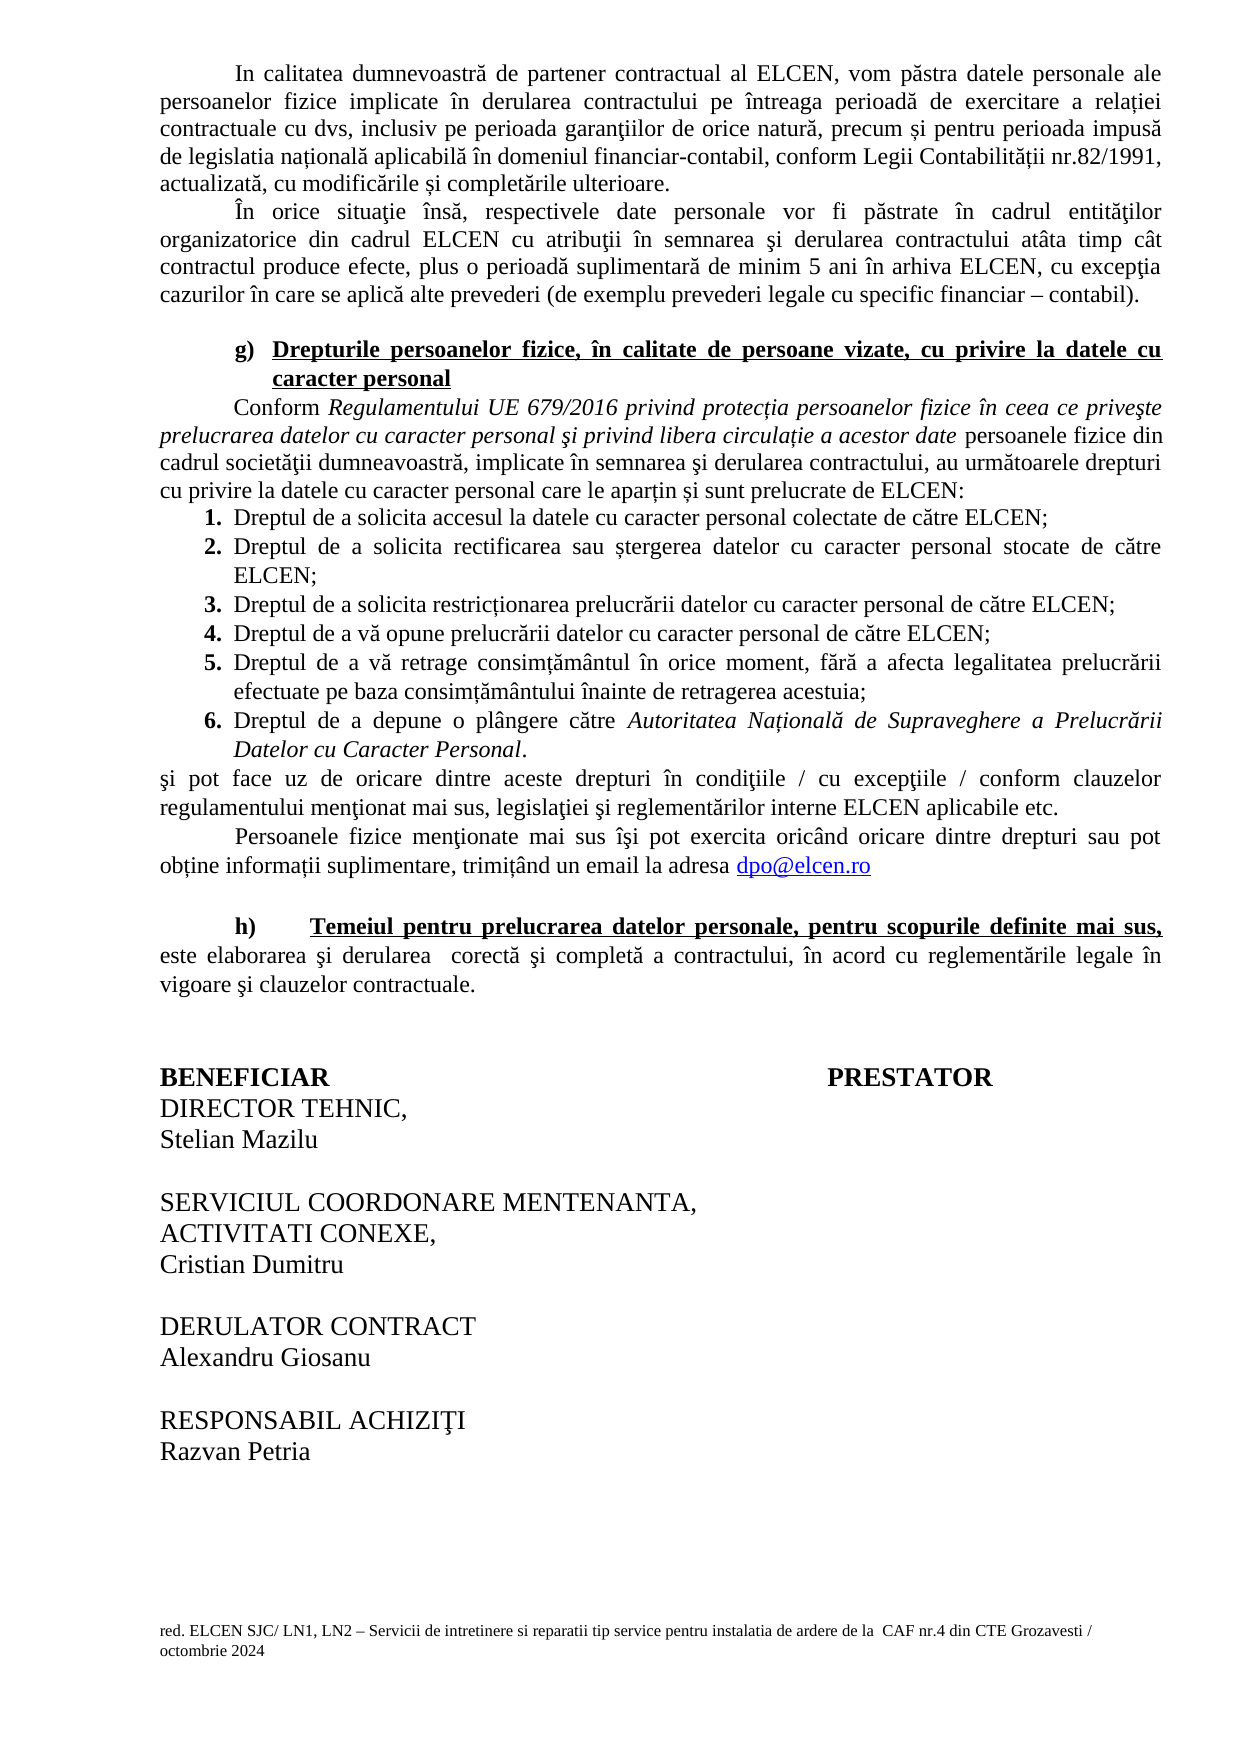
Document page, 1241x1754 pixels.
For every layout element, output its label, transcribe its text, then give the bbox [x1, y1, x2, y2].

text Persoanele fizice menţionate mai sus îşi pot exercita oricând oricare dintre drepturi sau pot obține informații suplimentare, trimițând un email la adresa dpo@elcen.ro [159, 822, 1163, 879]
text DIRECTOR TEHNIC, [159, 1092, 1163, 1123]
list Temeiul pentru prelucrarea datelor personale, pentru scopurile definite mai sus, este elaborarea şi derularea corectă şi completă a contractului, în acord cu reglementările legale în vigoare şi clauzelor contractuale. [159, 912, 1163, 997]
text ACTIVITATI CONEXE, [159, 1217, 1163, 1248]
list Dreptul de a vă opune prelucrării datelor cu caracter personal de către ELCEN; [204, 619, 1163, 647]
list Drepturile persoanelor fizice, în calitate de persoane vizate, cu privire la datele cu caracter personal [234, 335, 1163, 392]
text Conform Regulamentului UE 679/2016 privind protecția persoanelor fizice în ceea ce priveşte prelucrarea datelor cu caracter personal şi privind libera circulație a acestor date persoanele fizice din cadrul societăţii dumneavoastră, implicate în semnarea şi derularea contractului, au următoarele drepturi cu privire la datele cu caracter personal care le aparțin și sunt prelucrate de ELCEN: [159, 393, 1163, 503]
text Razvan Petria [159, 1435, 1163, 1466]
text RESPONSABIL ACHIZIŢI [159, 1404, 1163, 1435]
list Dreptul de a depune o plângere către Autoritatea Națională de Supraveghere a Prelucrării Datelor cu Caracter Personal. [204, 706, 1163, 763]
list Dreptul de a solicita rectificarea sau ștergerea datelor cu caracter personal stocate de către ELCEN; [204, 532, 1163, 589]
text SERVICIUL COORDONARE MENTENANTA, [159, 1186, 1163, 1217]
list Dreptul de a vă retrage consimțământul în orice moment, fără a afecta legalitatea prelucrării efectuate pe baza consimțământului înainte de retragerea acestuia; [204, 648, 1163, 705]
text DERULATOR CONTRACT [159, 1310, 1163, 1341]
list Dreptul de a solicita accesul la datele cu caracter personal colectate de către ELCEN; [204, 503, 1163, 531]
text Cristian Dumitru [159, 1248, 1163, 1279]
text BENEFICIAR PRESTATOR [159, 1061, 1163, 1092]
list Dreptul de a solicita restricționarea prelucrării datelor cu caracter personal de către ELCEN; [204, 590, 1163, 618]
text In calitatea dumnevoastră de partener contractual al ELCEN, vom păstra datele personale ale persoanelor fizice implicate în derularea contractului pe întreaga perioadă de exercitare a relației contractuale cu dvs, inclusiv pe perioada garanţiilor de orice natură, precum și pentru perioada impusă de legislatia națională aplicabilă în domeniul financiar-contabil, conform Legii Contabilității nr.82/1991, actualizată, cu modificările și completările ulterioare. [159, 59, 1163, 197]
text Alexandru Giosanu [159, 1341, 1163, 1373]
list şi pot face uz de oricare dintre aceste drepturi în condiţiile / cu excepţiile / conform clauzelor regulamentului menţionat mai sus, legislaţiei şi reglementărilor interne ELCEN aplicabile etc. [159, 764, 1163, 821]
text Stelian Mazilu [159, 1123, 1163, 1154]
text În orice situaţie însă, respectivele date personale vor fi păstrate în cadrul entităţilor organizatorice din cadrul ELCEN cu atribuţii în semnarea şi derularea contractului atâta timp cât contractul produce efecte, plus o perioadă suplimentară de minim 5 ani în arhiva ELCEN, cu excepţia cazurilor în care se aplică alte prevederi (de exemplu prevederi legale cu specific financiar – contabil). [159, 197, 1163, 307]
